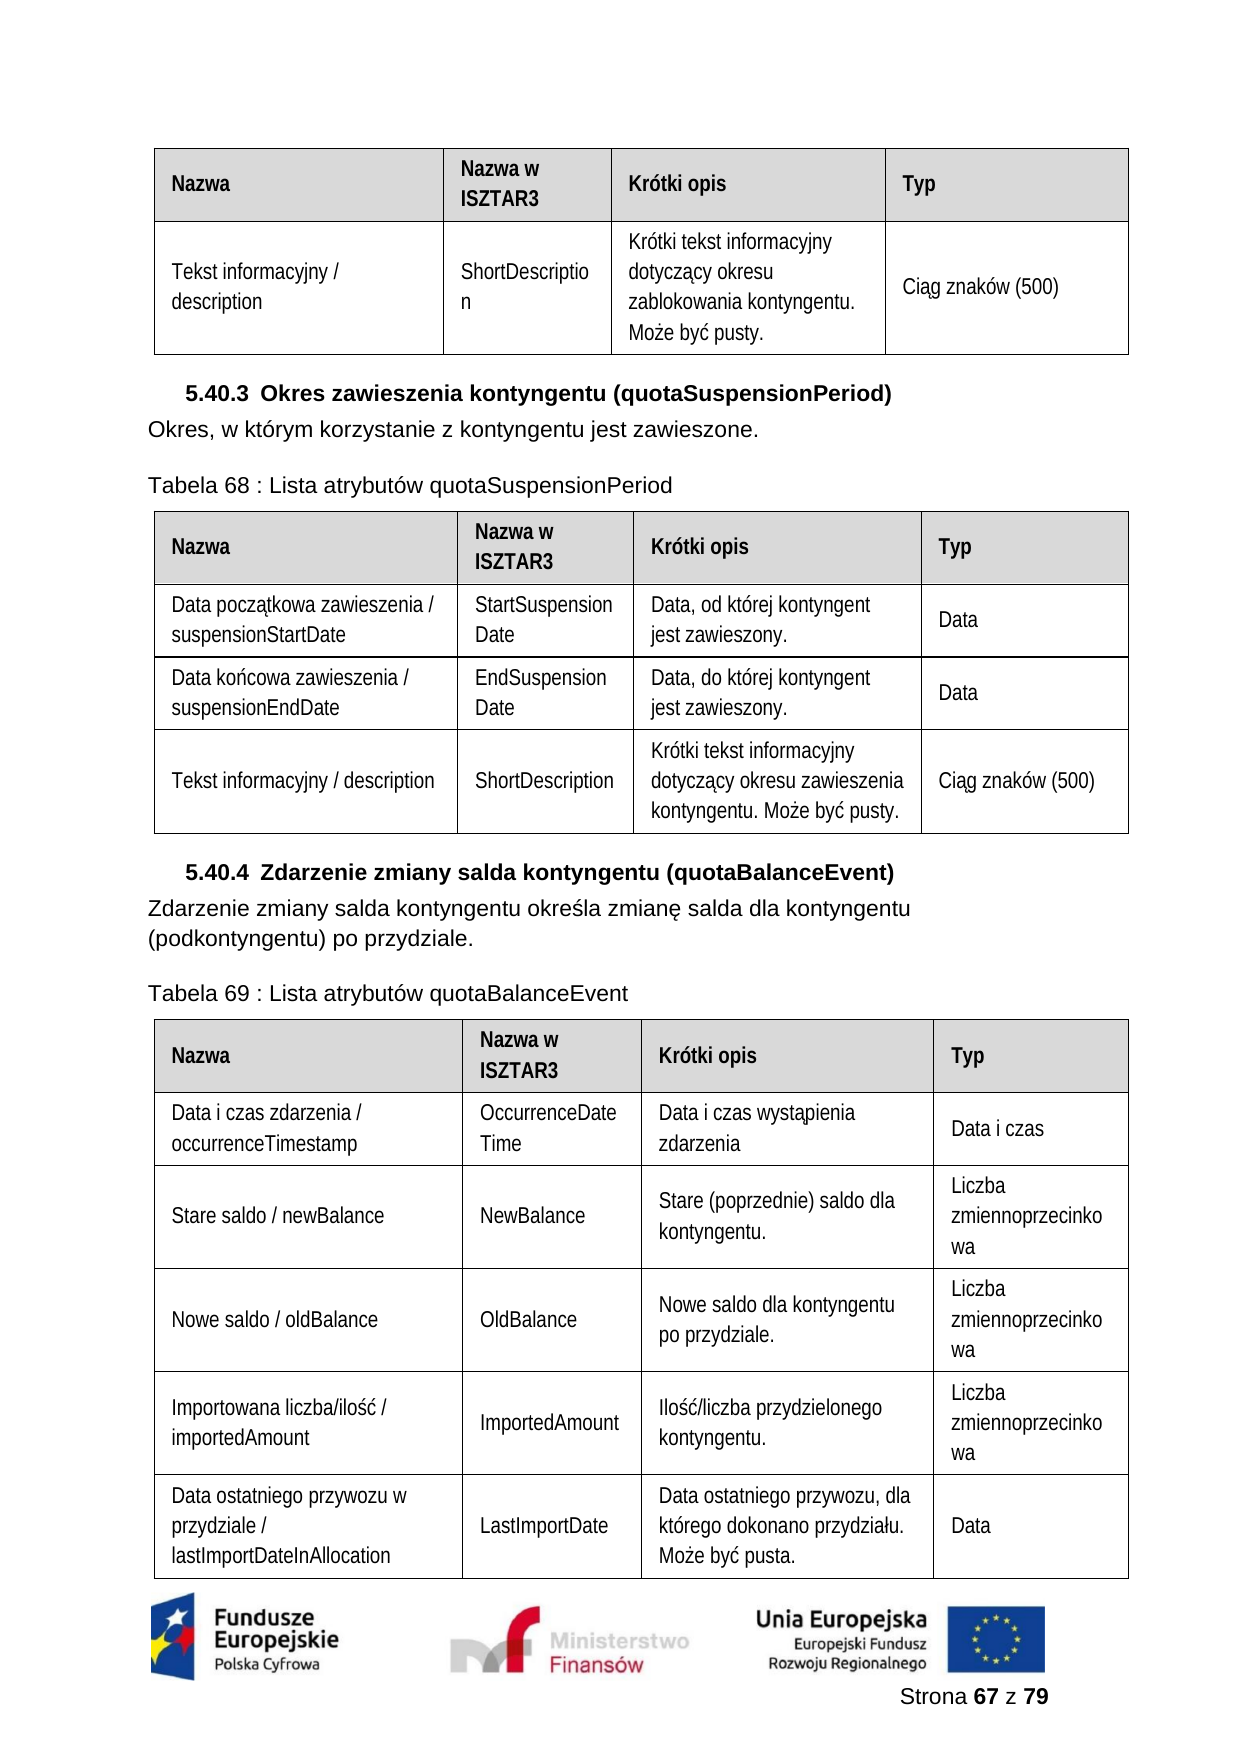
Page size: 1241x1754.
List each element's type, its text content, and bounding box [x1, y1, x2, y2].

table_cell Ilość/liczba przydzielonego kontyngentu. [642, 1372, 933, 1474]
table_cell Data [922, 658, 1128, 729]
table_header Nazwa w ISZTAR3 [444, 149, 611, 221]
table_header Nazwa [155, 512, 457, 583]
table_header Typ [886, 149, 1128, 221]
table_header Krótki opis [634, 512, 921, 583]
table_header Typ [922, 512, 1128, 583]
table_cell Stare saldo / newBalance [155, 1166, 462, 1268]
table_cell ShortDescription [444, 222, 611, 354]
table_cell Data i czas wystąpienia zdarzenia [642, 1093, 933, 1165]
table_cell Nowe saldo dla kontyngentu po przydziale. [642, 1269, 933, 1371]
text Zdarzenie zmiany salda kontyngentu określa zmianę salda dla kontyngentu (podkontyngentu) po przydziale. [148, 895, 1048, 951]
picture [147, 1589, 1049, 1683]
text Okres, w którym korzystanie z kontyngentu jest zawieszone. [148, 416, 1048, 443]
table_cell EndSuspensionDate [458, 658, 633, 729]
table_cell Data [934, 1475, 1128, 1577]
table_header Krótki opis [612, 149, 885, 221]
table_cell Data i czas zdarzenia / occurrenceTimestamp [155, 1093, 462, 1165]
table_cell Data końcowa zawieszenia / suspensionEndDate [155, 658, 457, 729]
table_header Typ [934, 1020, 1128, 1092]
table_cell Ciąg znaków (500) [922, 730, 1128, 832]
subtitle Zdarzenie zmiany salda kontyngentu (quotaBalanceEvent) [185, 858, 1048, 885]
table_cell Data, od której kontyngent jest zawieszony. [634, 585, 921, 656]
table_cell Tekst informacyjny / description [155, 222, 443, 354]
table_cell Data i czas [934, 1093, 1128, 1165]
table_cell OldBalance [463, 1269, 641, 1371]
table_cell Liczba zmiennoprzecinkowa [934, 1166, 1128, 1268]
table_cell StartSuspensionDate [458, 585, 633, 656]
table_cell Krótki tekst informacyjny dotyczący okresu zablokowania kontyngentu. Może być pusty. [612, 222, 885, 354]
table_cell Data ostatniego przywozu, dla którego dokonano przydziału. Może być pusta. [642, 1475, 933, 1577]
table_cell Ciąg znaków (500) [886, 222, 1128, 354]
table_cell OccurrenceDateTime [463, 1093, 641, 1165]
table_cell Data, do której kontyngent jest zawieszony. [634, 658, 921, 729]
table_cell NewBalance [463, 1166, 641, 1268]
table_cell Liczba zmiennoprzecinkowa [934, 1269, 1128, 1371]
table_cell Krótki tekst informacyjny dotyczący okresu zawieszenia kontyngentu. Może być pusty. [634, 730, 921, 832]
table_cell Data ostatniego przywozu w przydziale / lastImportDateInAllocation [155, 1475, 462, 1577]
table_header Nazwa [155, 1020, 462, 1092]
table_cell ImportedAmount [463, 1372, 641, 1474]
table_cell Data początkowa zawieszenia / suspensionStartDate [155, 585, 457, 656]
table_cell Liczba zmiennoprzecinkowa [934, 1372, 1128, 1474]
table_cell Stare (poprzednie) saldo dla kontyngentu. [642, 1166, 933, 1268]
text Tabela 69 : Lista atrybutów quotaBalanceEvent [148, 980, 1048, 1007]
table_header Nazwa w ISZTAR3 [463, 1020, 641, 1092]
table_cell Nowe saldo / oldBalance [155, 1269, 462, 1371]
table_header Krótki opis [642, 1020, 933, 1092]
text Tabela 68 : Lista atrybutów quotaSuspensionPeriod [148, 472, 1048, 498]
table_cell Importowana liczba/ilość / importedAmount [155, 1372, 462, 1474]
table_cell LastImportDate [463, 1475, 641, 1577]
table_cell ShortDescription [458, 730, 633, 832]
table_cell Data [922, 585, 1128, 656]
table_header Nazwa [155, 149, 443, 221]
table_cell Tekst informacyjny / description [155, 730, 457, 832]
table_header Nazwa w ISZTAR3 [458, 512, 633, 583]
subtitle Okres zawieszenia kontyngentu (quotaSuspensionPeriod) [185, 380, 1048, 406]
